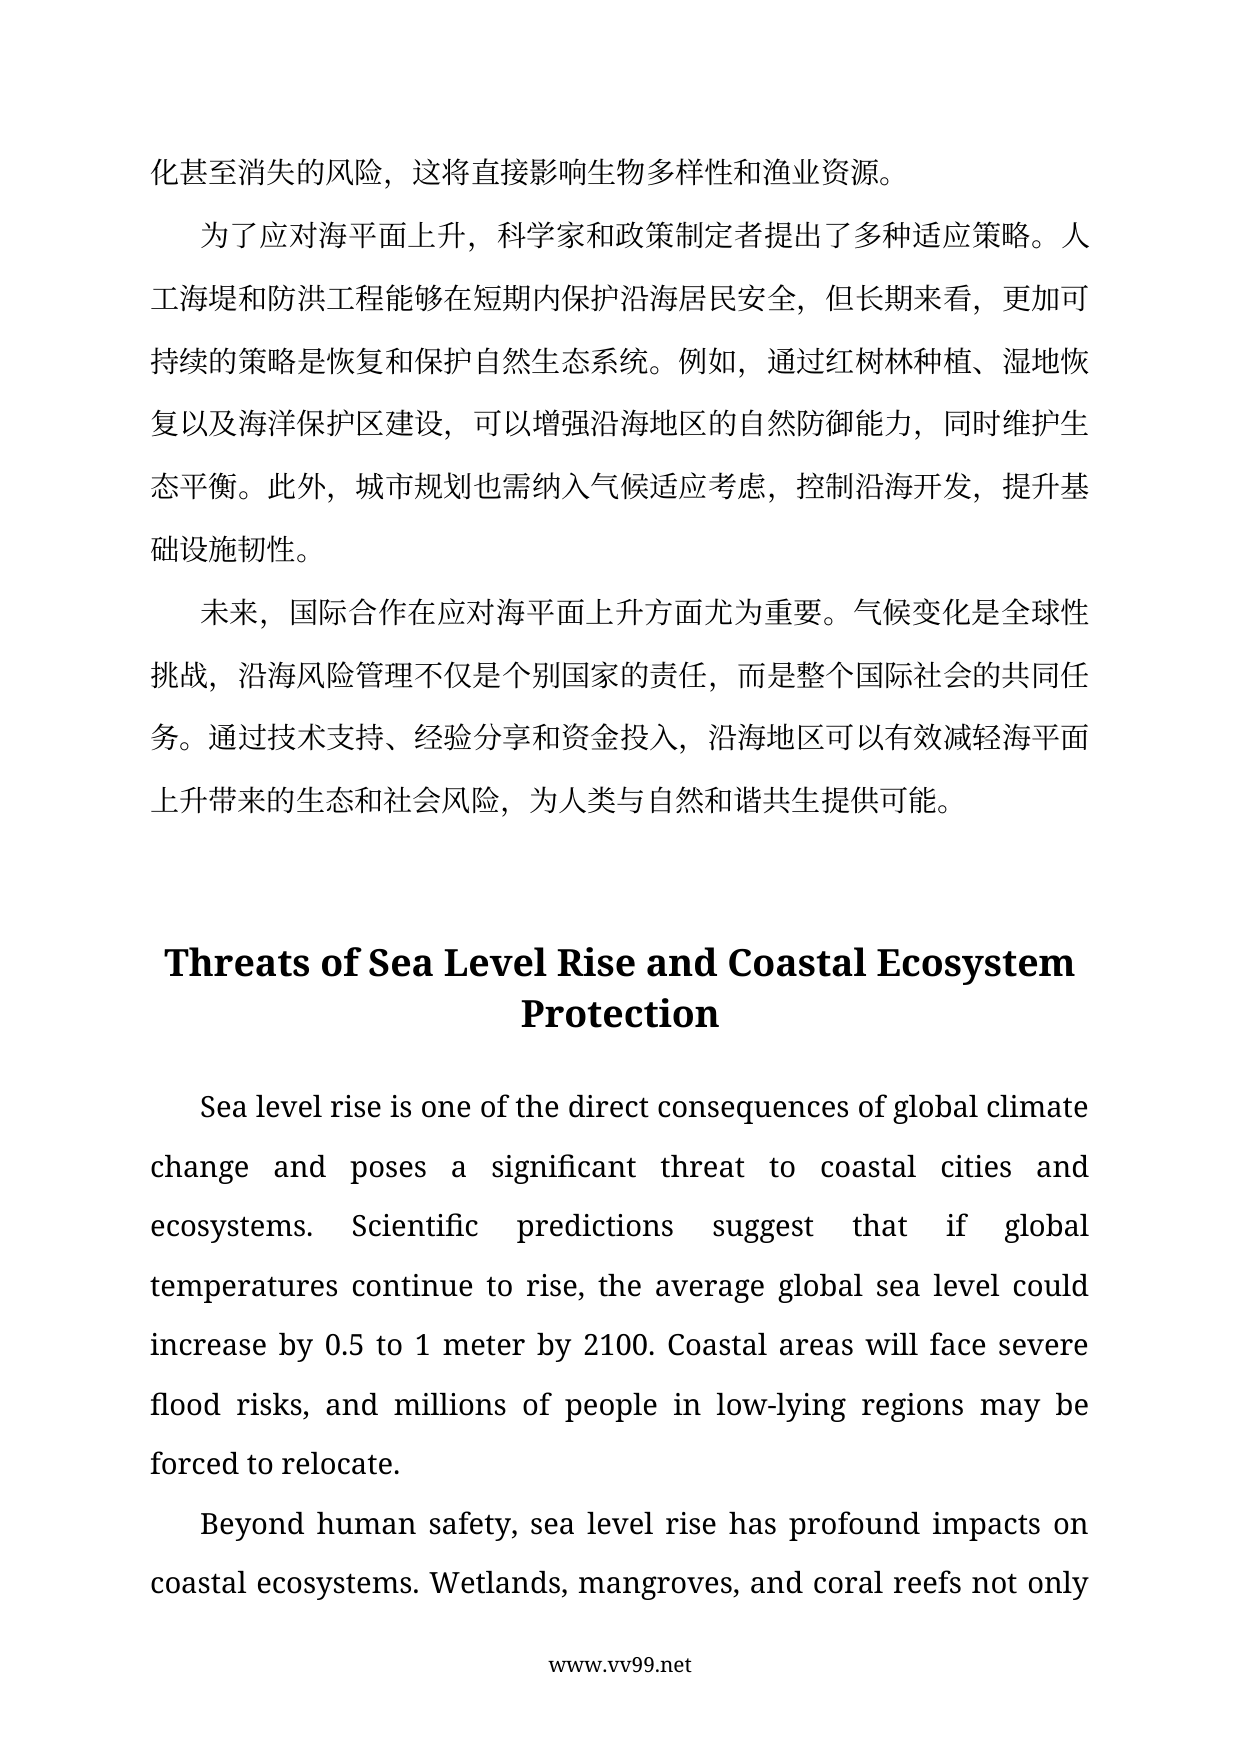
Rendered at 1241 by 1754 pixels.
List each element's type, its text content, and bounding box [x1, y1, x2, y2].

text 为了应对海平面上升，科学家和政策制定者提出了多种适应策略。人工海堤和防洪工程能够在短期内保护沿海居民安全，但长期来看，更加可持续的策略是恢复和保护自然生态系统。例如，通过红树林种植、湿地恢复以及海洋保护区建设，可以增强沿海地区的自然防御能力，同时维护生态平衡。此外，城市规划也需纳入气候适应考虑，控制沿海开发，提升基础设施韧性。 [150, 213, 1090, 569]
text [150, 1503, 1090, 1602]
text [150, 150, 1090, 192]
text Sea level rise is one of the direct consequences of global climate change and poses a significant threat to coastal cities and ecosystems. Scientific predictions suggest that if global temperatures continue to rise, the average global sea level could increase by 0.5 to 1 meter by 2100. Coastal areas will face severe flood risks, and millions of people in low-lying regions may be forced to relocate. [150, 1087, 1090, 1483]
text 未来，国际合作在应对海平面上升方面尤为重要。气候变化是全球性挑战，沿海风险管理不仅是个别国家的责任，而是整个国际社会的共同任务。通过技术支持、经验分享和资金投入，沿海地区可以有效减轻海平面上升带来的生态和社会风险，为人类与自然和谐共生提供可能。 [150, 590, 1090, 820]
subtitle Threats of Sea Level Rise and Coastal Ecosystem Protection [150, 937, 1090, 1039]
